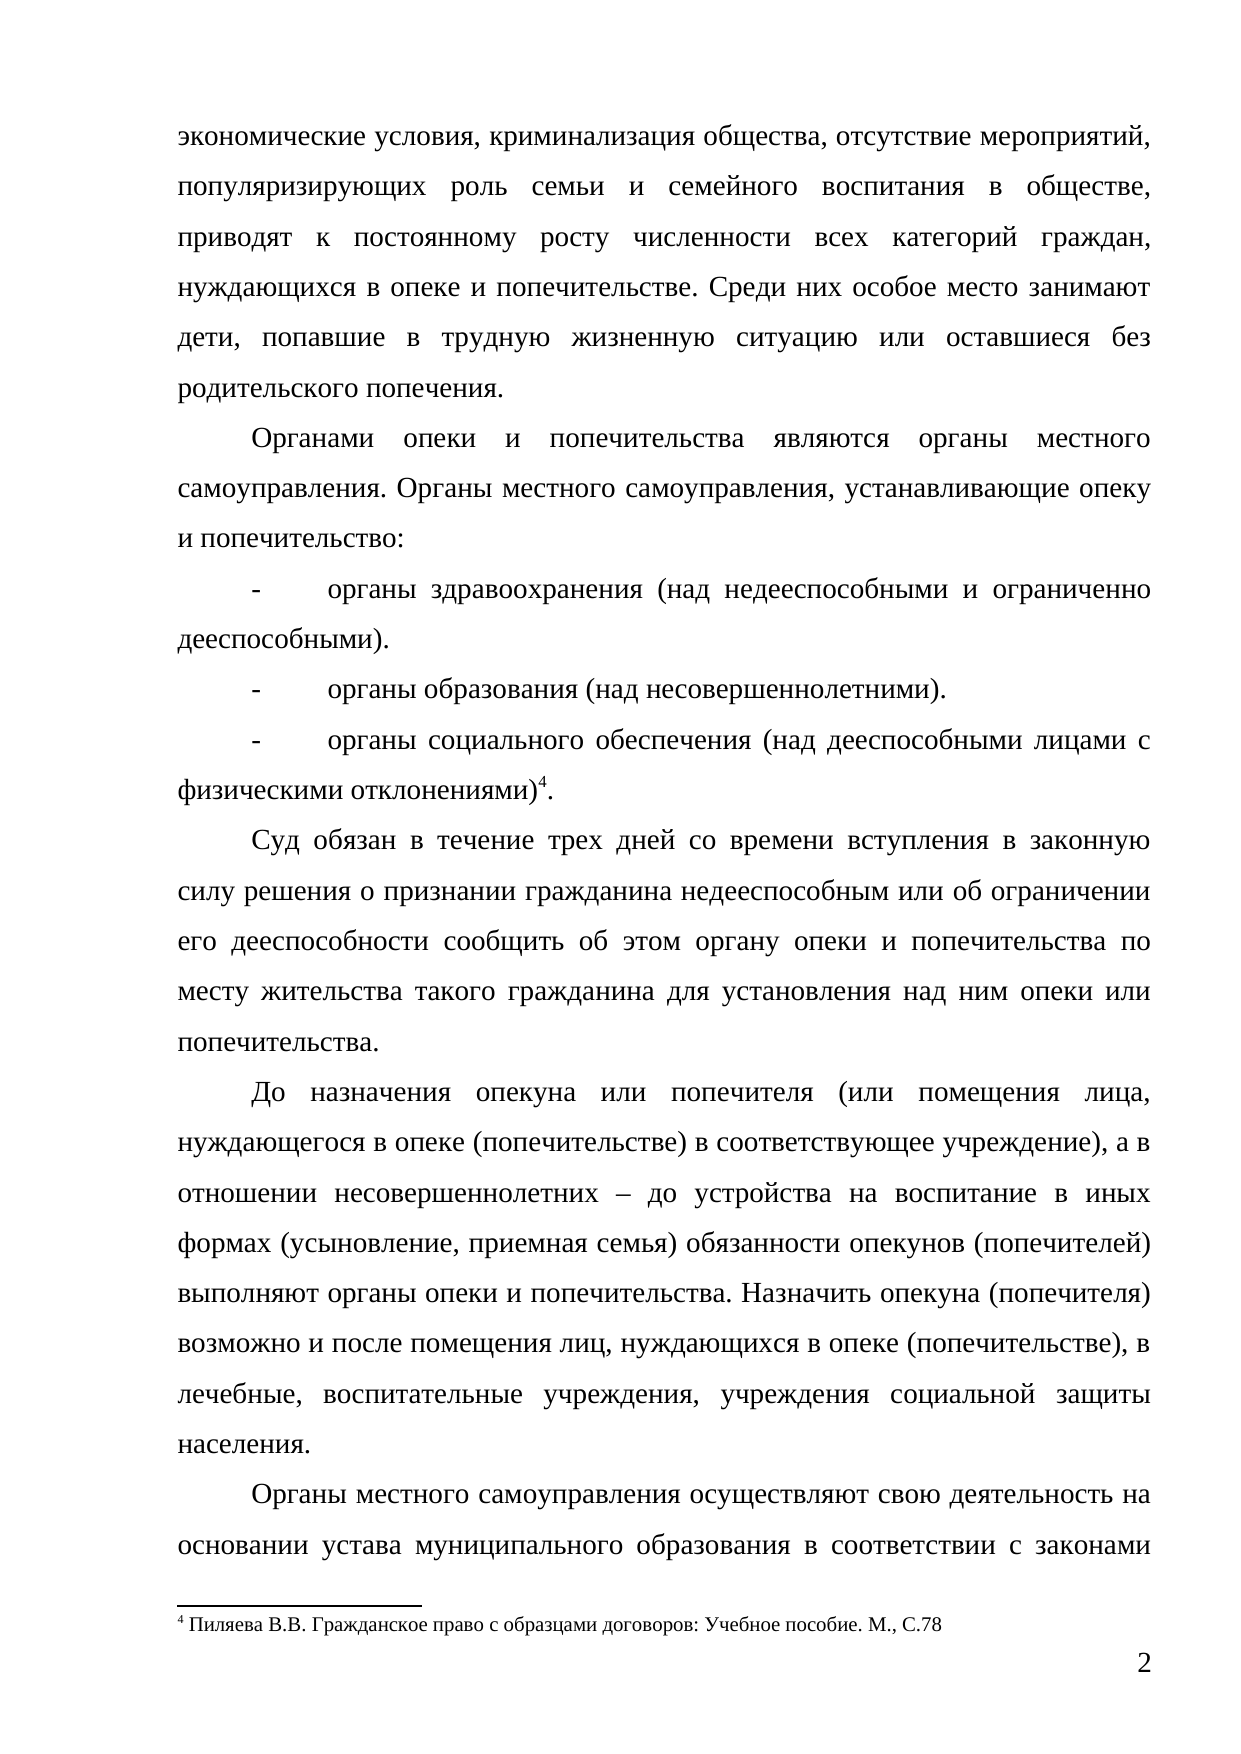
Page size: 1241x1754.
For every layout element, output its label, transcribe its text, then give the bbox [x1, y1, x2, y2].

list органы социального обеспечения (над дееспособными лицами с физическими отклонениями). [177, 722, 1152, 806]
text Суд обязан в течение трех дней со времени вступления в законную силу решения о признании гражданина недееспособным или об ограничении его дееспособности сообщить об этом органу опеки и попечительства по месту жительства такого гражданина для установления над ним опеки или попечительства. [177, 822, 1152, 1057]
list органы здравоохранения (над недееспособными и ограниченно дееспособными). [177, 571, 1152, 655]
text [177, 118, 1152, 403]
text До назначения опекуна или попечителя (или помещения лица, нуждающегося в опеке (попечительстве) в соответствующее учреждение), а в отношении несовершеннолетних – до устройства на воспитание в иных формах (усыновление, приемная семья) обязанности опекунов (попечителей) выполняют органы опеки и попечительства. Назначить опекуна (попечителя) возможно и после помещения лиц, нуждающихся в опеке (попечительстве), в лечебные, воспитательные учреждения, учреждения социальной защиты населения. [177, 1074, 1152, 1460]
text Органами опеки и попечительства являются органы местного самоуправления. Органы местного самоуправления, устанавливающие опеку и попечительство: [177, 420, 1152, 554]
list органы образования (над несовершеннолетними). [177, 672, 1152, 705]
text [177, 1477, 1152, 1560]
